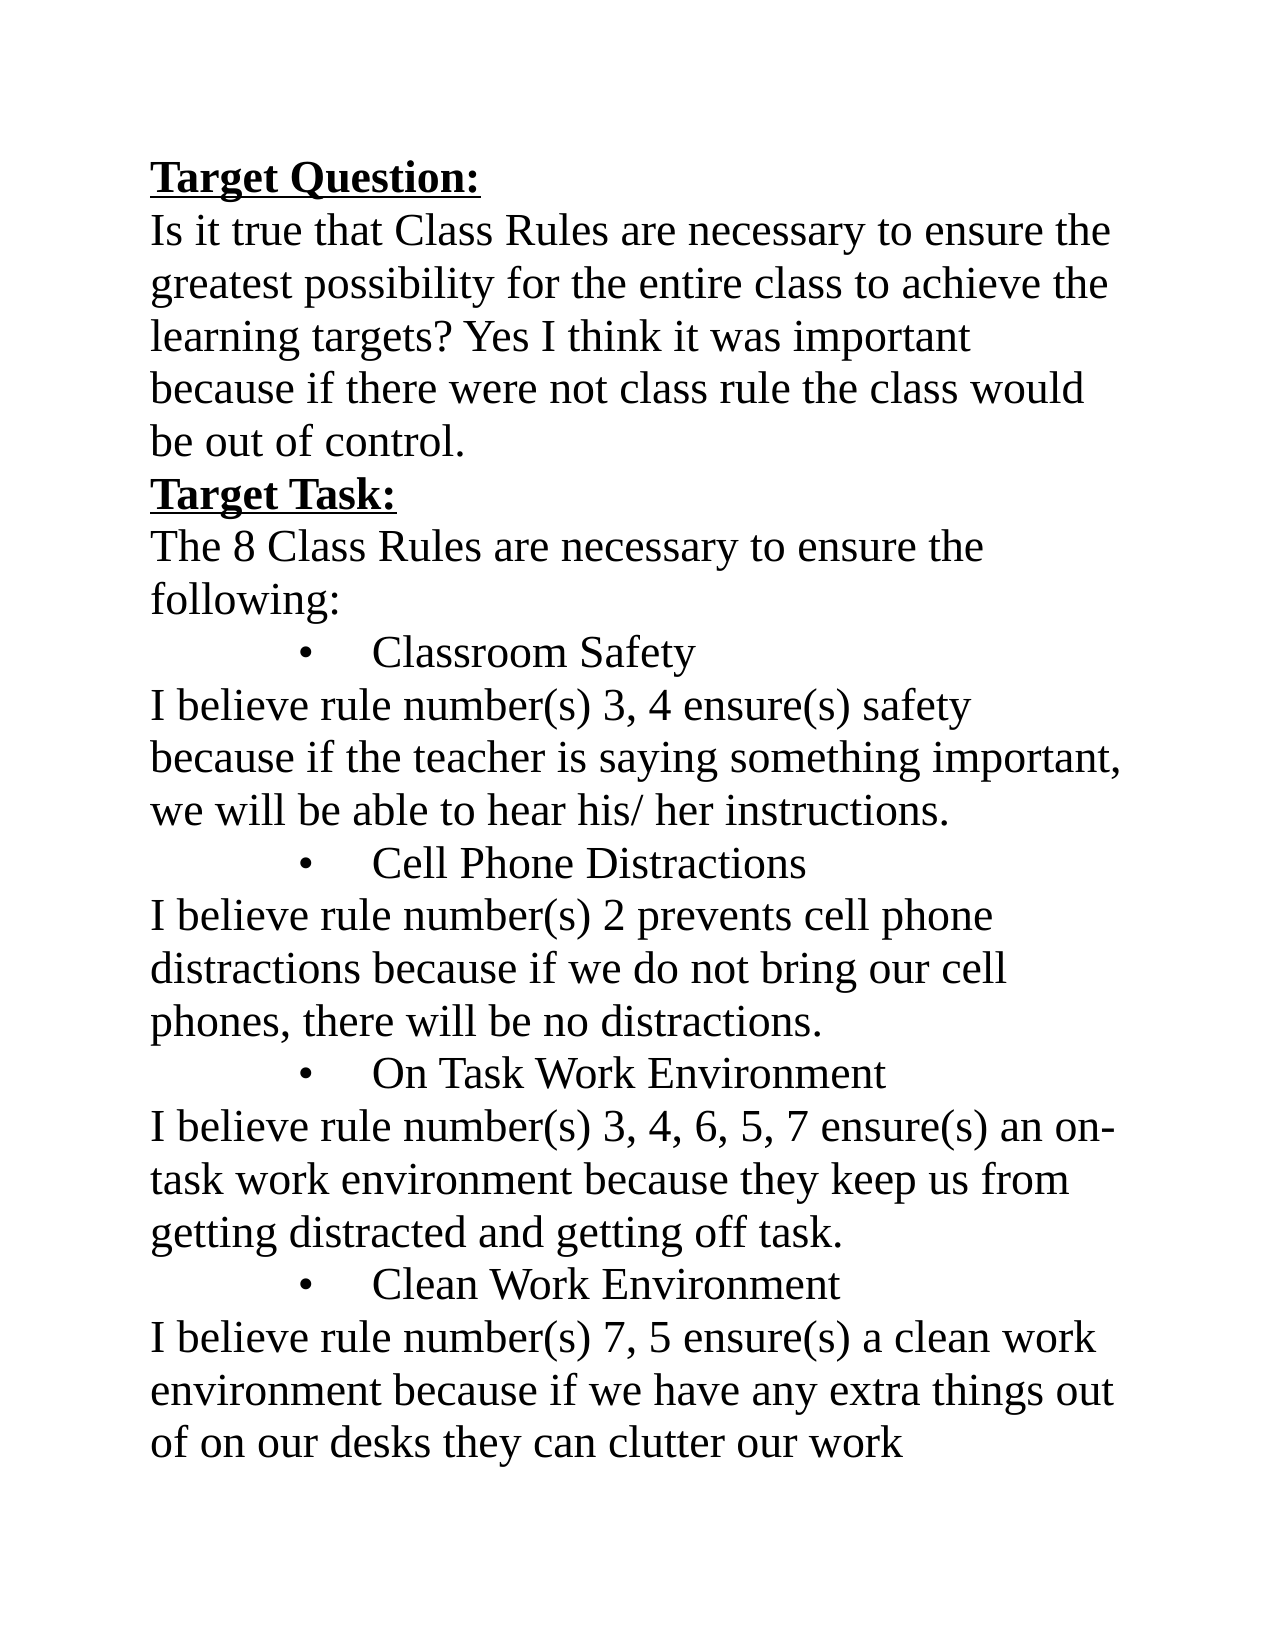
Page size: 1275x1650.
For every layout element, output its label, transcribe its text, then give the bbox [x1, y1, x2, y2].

text Is it true that Class Rules are necessary to ensure the greatest possibility for the entire class to achieve the learning targets? Yes I think it was important because if there were not class rule the class would be out of control. [150, 203, 1125, 466]
text • Cell Phone Distractions [225, 835, 1125, 888]
text The 8 Class Rules are necessary to ensure the following: [150, 519, 1125, 624]
text Target Question: [150, 150, 1125, 203]
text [150, 1309, 1125, 1415]
text I believe rule number(s) 2 prevents cell phone distractions because if we do not bring our cell phones, there will be no distractions. [150, 888, 1125, 1046]
text I believe rule number(s) 3, 4, 6, 5, 7 ensure(s) an on-task work environment because they keep us from getting distracted and getting off task. [150, 1099, 1125, 1257]
text • On Task Work Environment [225, 1046, 1125, 1099]
text • Classroom Safety [225, 624, 1125, 677]
text I believe rule number(s) 3, 4 ensure(s) safety because if the teacher is saying something important, we will be able to hear his/ her instructions. [150, 677, 1125, 835]
text Target Task: [150, 466, 1125, 519]
text • Clean Work Environment [225, 1257, 1125, 1309]
